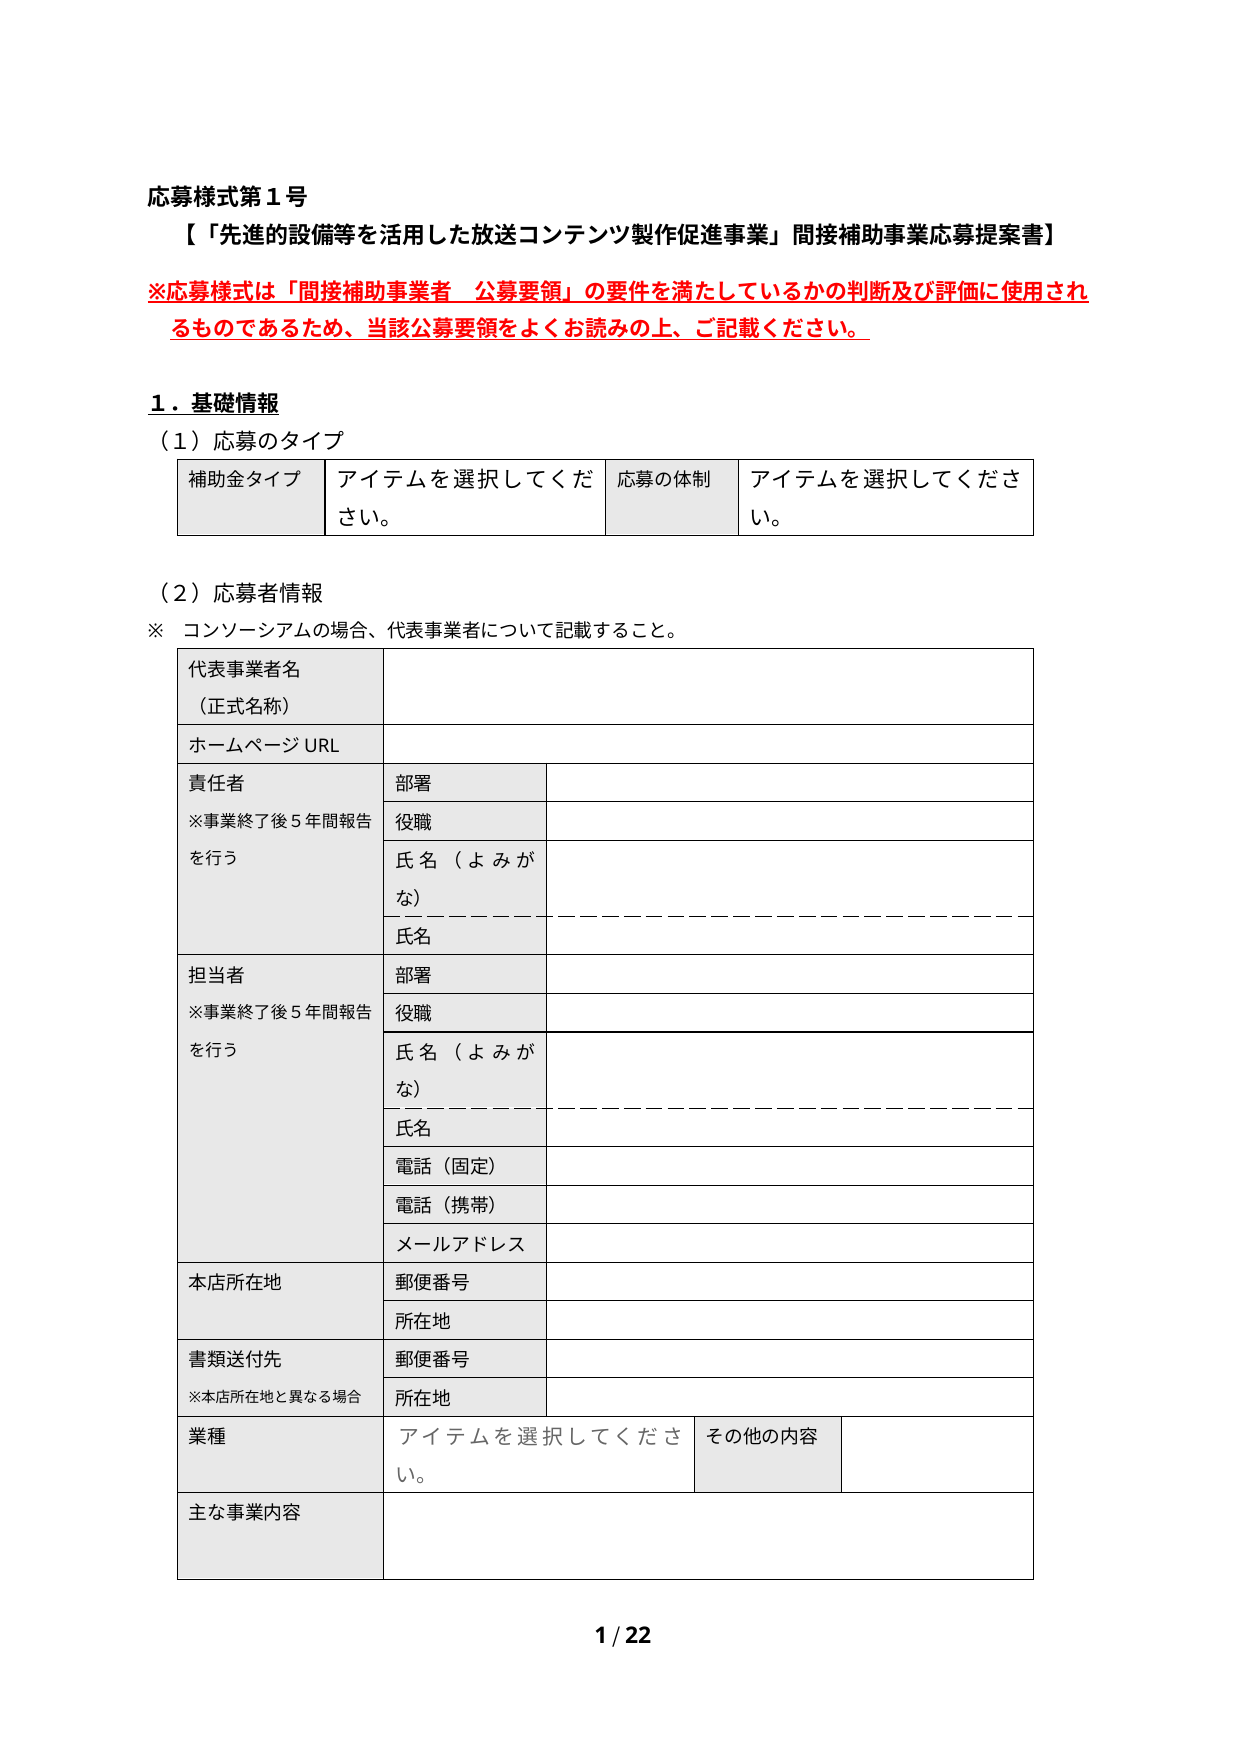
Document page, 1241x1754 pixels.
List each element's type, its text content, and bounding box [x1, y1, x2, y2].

table_header [384, 649, 1033, 724]
table_cell 氏名（よみがな） [384, 841, 546, 916]
text ※ コンソーシアムの場合、代表事業者について記載すること。 [148, 611, 1092, 648]
table_cell [547, 802, 1033, 840]
table_cell メールアドレス [384, 1224, 546, 1262]
table_header 応募の体制 [606, 460, 738, 534]
table_cell 所在地 [384, 1378, 546, 1416]
table_cell [547, 1033, 1033, 1107]
table_cell [384, 1493, 1033, 1578]
table_cell [547, 1147, 1033, 1184]
table_cell [547, 916, 1033, 954]
table_cell 部署 [384, 955, 546, 993]
text １．基礎情報 [148, 383, 1092, 421]
text 【「先進的設備等を活用した放送コンテンツ製作促進事業」間接補助事業応募提案書】 [148, 215, 1092, 252]
table_cell [547, 1108, 1033, 1146]
text 応募様式第１号 [148, 177, 1092, 215]
table_cell 業種 [178, 1417, 383, 1492]
text （１）応募のタイプ [148, 421, 1092, 458]
table_cell 担当者 ※事業終了後５年間報告を行う [178, 955, 383, 1262]
table_cell ホームページURL [178, 725, 383, 763]
table_cell [547, 1186, 1033, 1223]
table_header 代表事業者名 （正式名称） [178, 649, 383, 724]
table_cell 役職 [384, 802, 546, 840]
table_cell 主な事業内容 [178, 1493, 383, 1578]
table_cell [547, 994, 1033, 1031]
table_cell 郵便番号 [384, 1263, 546, 1300]
table_cell [842, 1417, 1033, 1492]
table_cell [547, 955, 1033, 993]
table_cell [547, 1378, 1033, 1416]
table_cell 書類送付先 ※本店所在地と異なる場合 [178, 1340, 383, 1416]
table_header 補助金タイプ [178, 460, 324, 534]
table_cell [547, 841, 1033, 916]
table_cell 郵便番号 [384, 1340, 546, 1377]
table_cell 電話（固定） [384, 1147, 546, 1184]
table_cell [384, 725, 1033, 763]
table_cell 氏名 [384, 1108, 546, 1146]
table_cell [547, 1263, 1033, 1300]
table_cell 氏名 [384, 916, 546, 954]
table_cell [547, 764, 1033, 801]
table_cell 本店所在地 [178, 1263, 383, 1339]
table_cell 部署 [384, 764, 546, 801]
text ※応募様式は「間接補助事業者 公募要領」の要件を満たしているかの判断及び評価に使用されるものであるため、当該公募要領をよくお読みの上、ご記載ください。 [148, 271, 1092, 346]
text （２）応募者情報 [148, 573, 1092, 611]
table_cell その他の内容 [695, 1417, 841, 1492]
table_cell 氏名（よみがな） [384, 1033, 546, 1107]
table_cell [547, 1340, 1033, 1377]
table_cell [547, 1224, 1033, 1262]
table_cell 役職 [384, 994, 546, 1031]
table_cell 責任者 ※事業終了後５年間報告を行う [178, 764, 383, 954]
table_cell 所在地 [384, 1301, 546, 1339]
table_cell 電話（携帯） [384, 1186, 546, 1223]
table_cell [547, 1301, 1033, 1339]
table_cell [384, 1417, 694, 1492]
